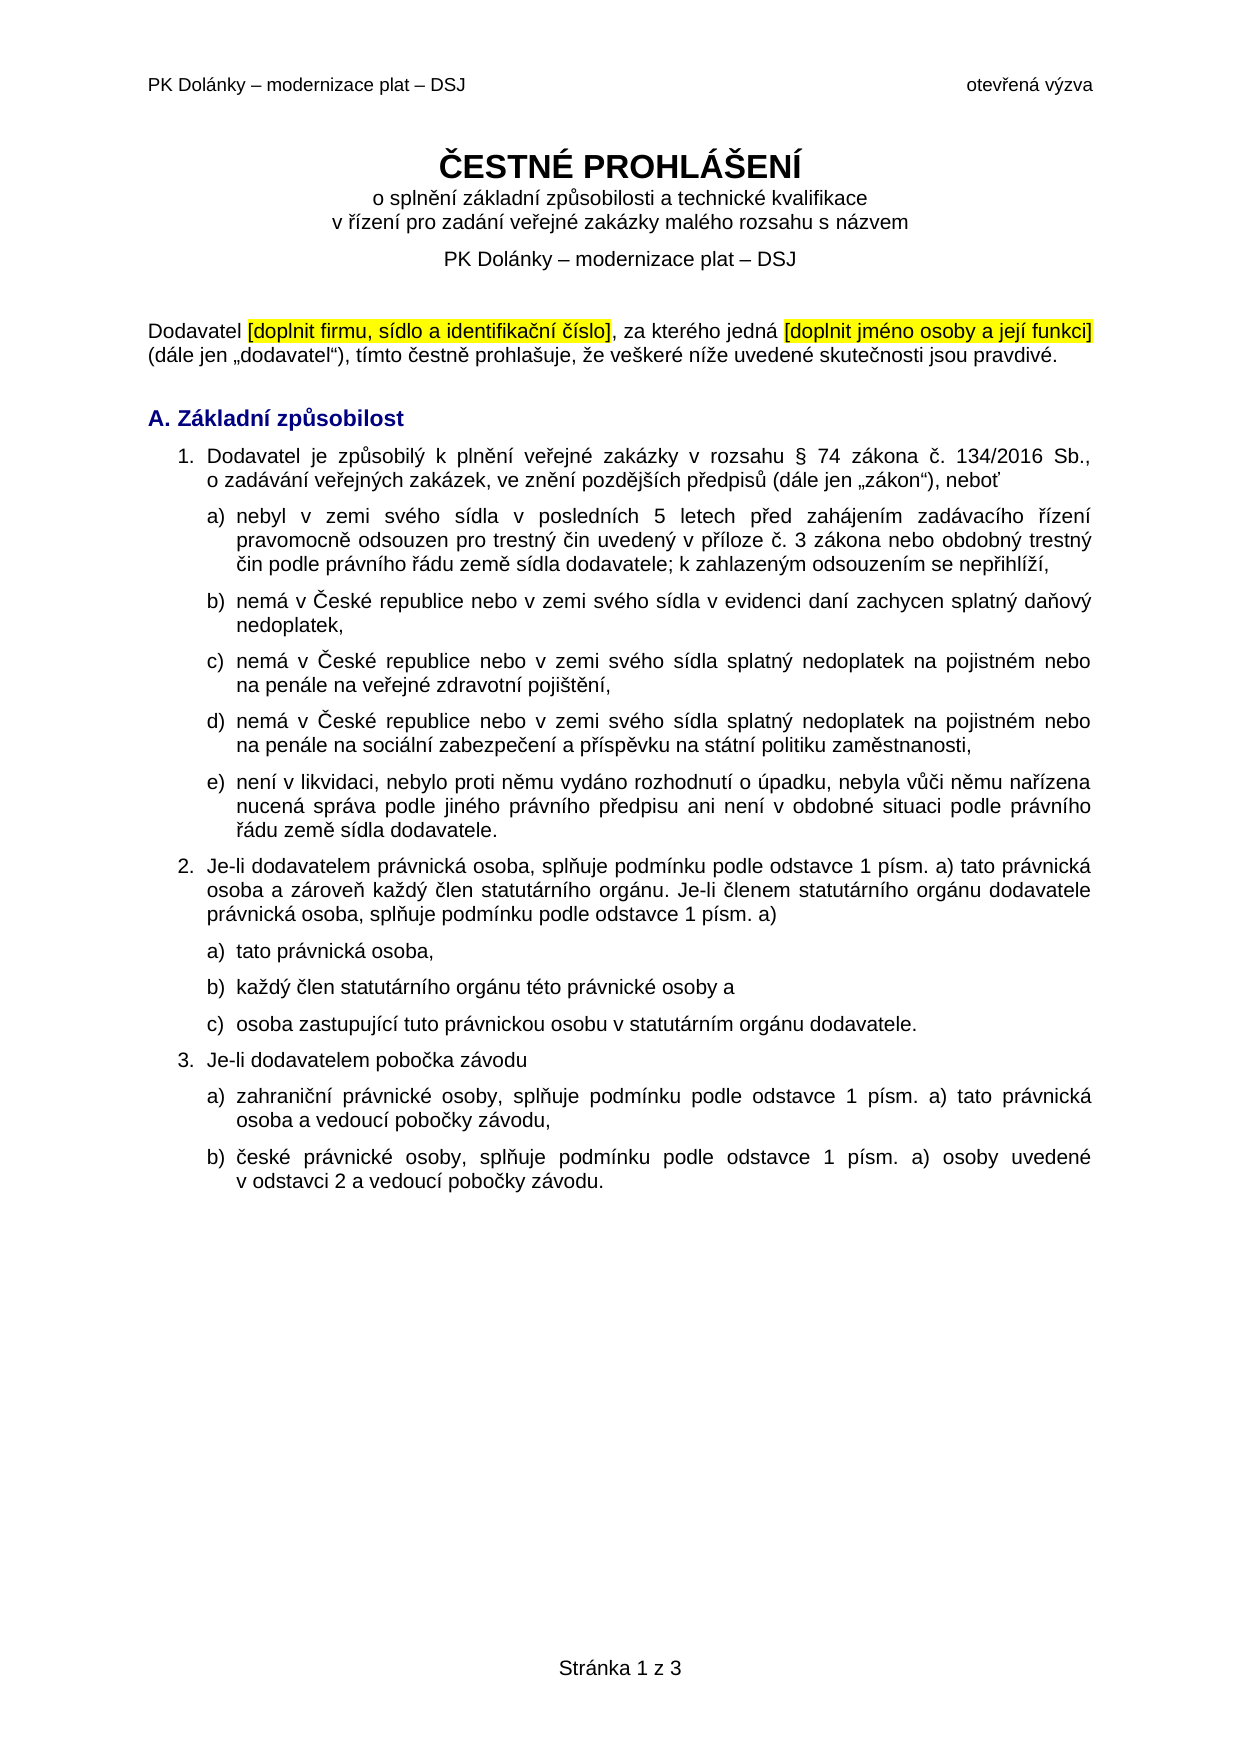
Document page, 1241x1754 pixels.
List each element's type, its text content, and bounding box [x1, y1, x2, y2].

text o splnění základní způsobilosti a technické kvalifikace v řízení pro zadání veřejné zakázky malého rozsahu s názvem [148, 186, 1093, 234]
text osoba zastupující tuto právnickou osobu v statutárním orgánu dodavatele. [207, 1011, 1093, 1035]
text není v likvidaci, nebylo proti němu vydáno rozhodnutí o úpadku, nebyla vůči němu nařízena nucená správa podle jiného právního předpisu ani není v obdobné situaci podle právního řádu země sídla dodavatele. [207, 770, 1093, 842]
text Je-li dodavatelem pobočka závodu [177, 1048, 1093, 1072]
text Je-li dodavatelem právnická osoba, splňuje podmínku podle odstavce 1 písm. a) tato právnická osoba a zároveň každý člen statutárního orgánu. Je-li členem statutárního orgánu dodavatele právnická osoba, splňuje podmínku podle odstavce 1 písm. a) [177, 854, 1093, 926]
text zahraniční právnické osoby, splňuje podmínku podle odstavce 1 písm. a) tato právnická osoba a vedoucí pobočky závodu, [207, 1084, 1093, 1132]
text nemá v České republice nebo v zemi svého sídla v evidenci daní zachycen splatný daňový nedoplatek, [207, 588, 1093, 636]
text nebyl v zemi svého sídla v posledních 5 letech před zahájením zadávacího řízení pravomocně odsouzen pro trestný čin uvedený v příloze č. 3 zákona nebo obdobný trestný čin podle právního řádu země sídla dodavatele; k zahlazeným odsouzením se nepřihlíží, [207, 504, 1093, 576]
text nemá v České republice nebo v zemi svého sídla splatný nedoplatek na pojistném nebo na penále na veřejné zdravotní pojištění, [207, 649, 1093, 697]
text Dodavatel [doplnit firmu, sídlo a identifikační číslo], za kterého jedná [doplnit jméno osoby a její funkci] (dále jen „dodavatel“), tímto čestně prohlašuje, že veškeré níže uvedené skutečnosti jsou pravdivé. [148, 319, 1093, 367]
text tato právnická osoba, [207, 938, 1093, 962]
text každý člen statutárního orgánu této právnické osoby a [207, 975, 1093, 999]
subtitle Základní způsobilost [148, 405, 1093, 431]
text ČESTNÉ PROHLÁŠENÍ [148, 148, 1093, 186]
text PK Dolánky – modernizace plat – DSJ [148, 246, 1093, 270]
text Dodavatel je způsobilý k plnění veřejné zakázky v rozsahu § 74 zákona č. 134/2016 Sb., o zadávání veřejných zakázek, ve znění pozdějších předpisů (dále jen „zákon“), neboť [177, 444, 1093, 492]
text nemá v České republice nebo v zemi svého sídla splatný nedoplatek na pojistném nebo na penále na sociální zabezpečení a příspěvku na státní politiku zaměstnanosti, [207, 709, 1093, 757]
text české právnické osoby, splňuje podmínku podle odstavce 1 písm. a) osoby uvedené v odstavci 2 a vedoucí pobočky závodu. [207, 1145, 1093, 1193]
